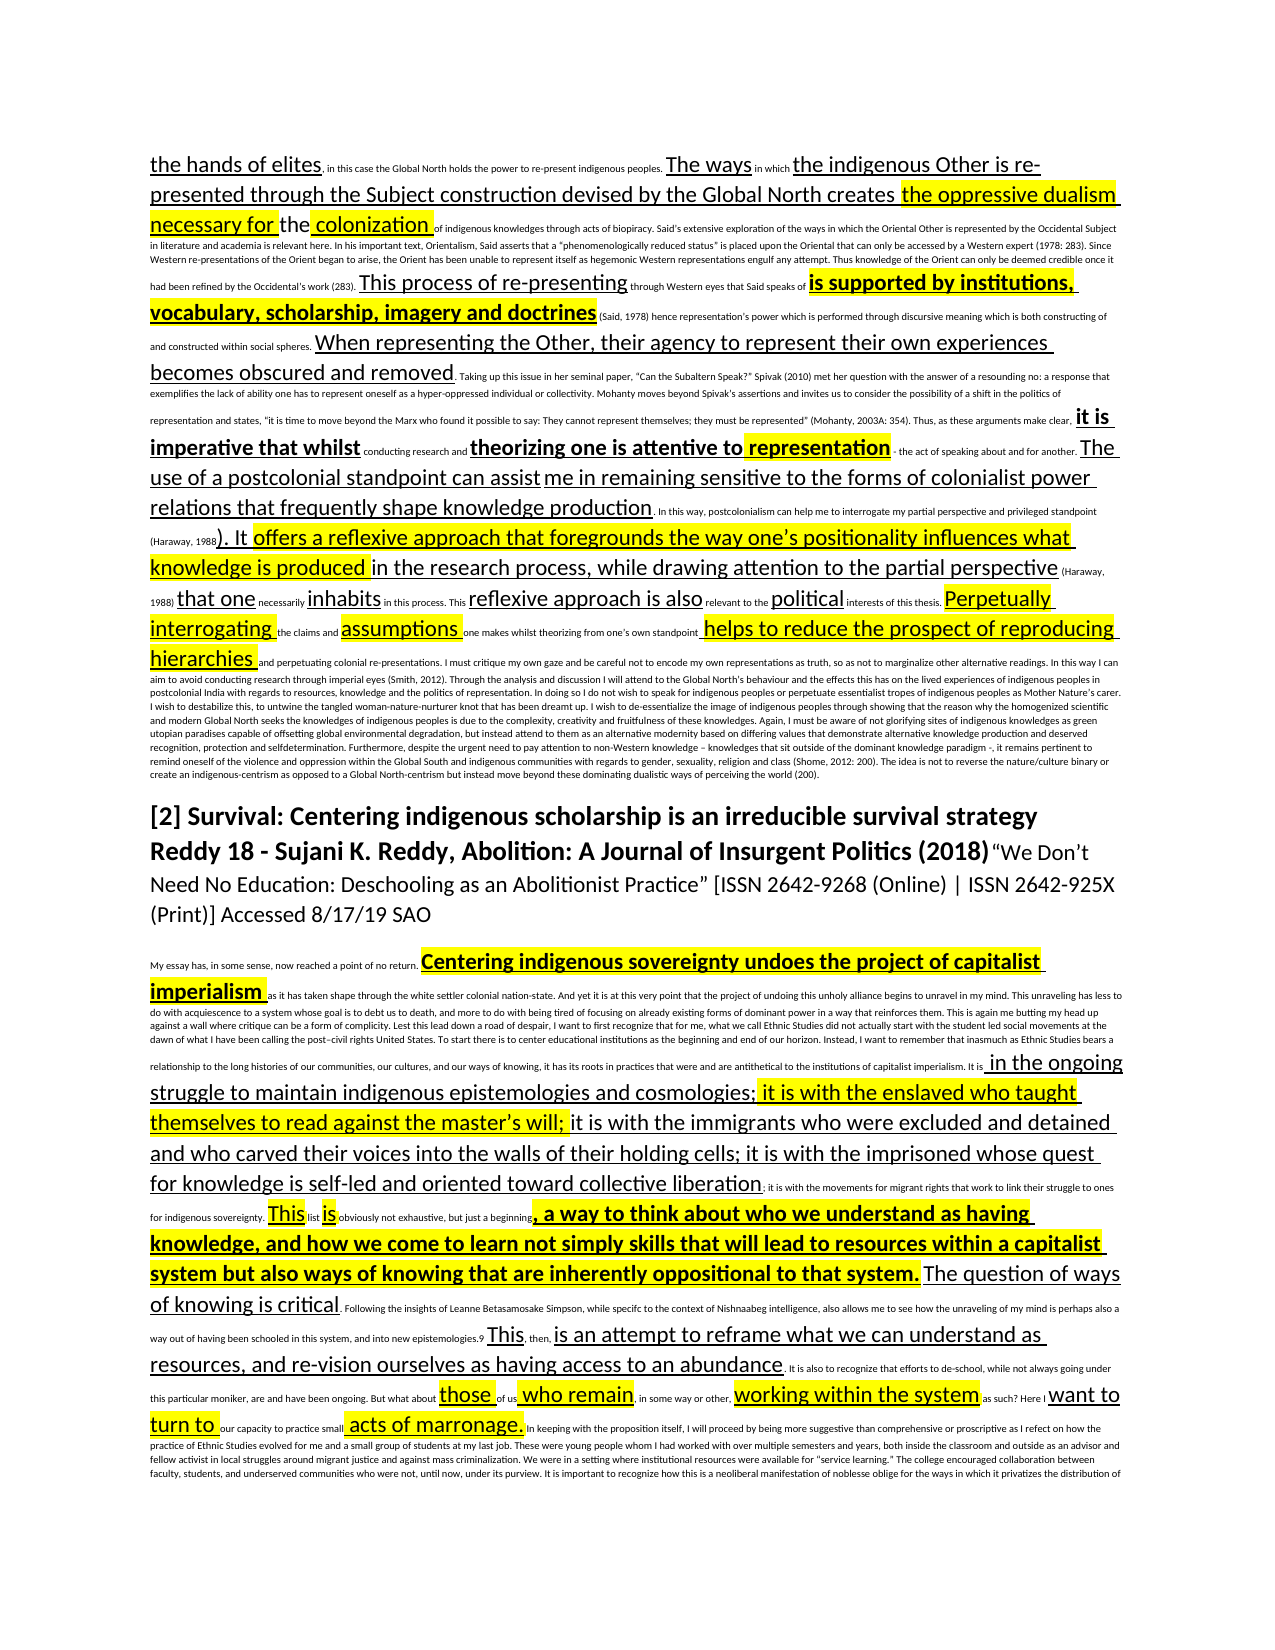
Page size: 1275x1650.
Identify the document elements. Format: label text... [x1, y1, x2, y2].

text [150, 150, 1125, 781]
text Reddy 18 - Sujani K. Reddy, Abolition: A Journal of Insurgent Politics (2018)“We Don’t Need No Education: Deschooling as an Abolitionist Practice” [ISSN 2642-9268 (Online) | ISSN 2642-925X (Print)] Accessed 8/17/19 SAO [150, 834, 1125, 928]
subtitle [2] Survival: Centering indigenous scholarship is an irreducible survival strategy [150, 799, 1125, 832]
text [150, 947, 1125, 1479]
